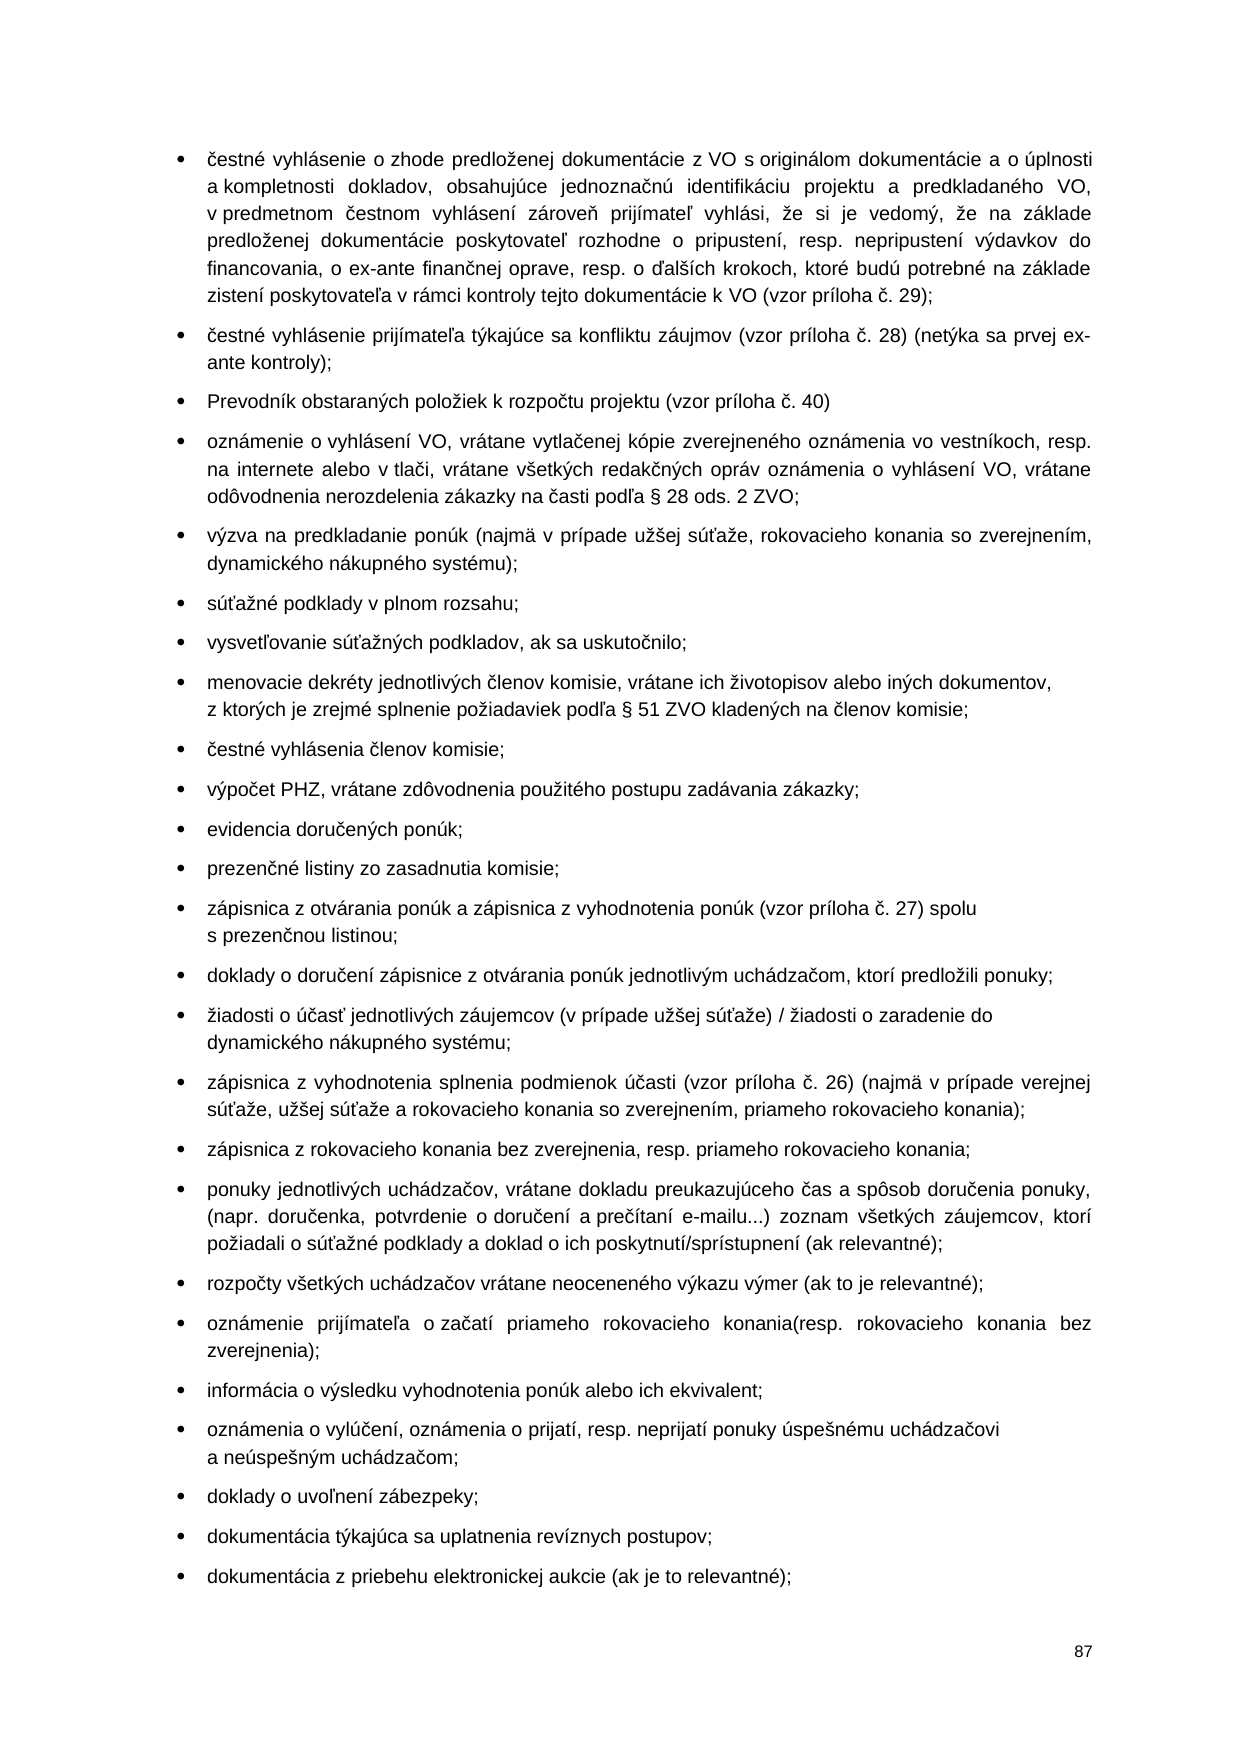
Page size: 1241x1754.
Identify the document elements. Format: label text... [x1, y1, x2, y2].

text oznámenie o vyhlásení VO, vrátane vytlačenej kópie zverejneného oznámenia vo vestníkoch, resp. na internete alebo v tlači, vrátane všetkých redakčných opráv oznámenia o vyhlásení VO, vrátane odôvodnenia nerozdelenia zákazky na časti podľa § 28 ods. 2 ZVO; [177, 430, 1092, 507]
text dokumentácia z priebehu elektronickej aukcie (ak je to relevantné); [177, 1565, 1092, 1588]
text evidencia doručených ponúk; [177, 817, 1092, 840]
text súťažné podklady v plnom rozsahu; [177, 591, 1092, 614]
text doklady o uvoľnení zábezpeky; [177, 1485, 1092, 1508]
text doklady o doručení zápisnice z otvárania ponúk jednotlivým uchádzačom, ktorí predložili ponuky; [177, 964, 1092, 987]
text dokumentácia týkajúca sa uplatnenia revíznych postupov; [177, 1525, 1092, 1548]
text žiadosti o účasť jednotlivých záujemcov (v prípade užšej súťaže) / žiadosti o zaradenie do dynamického nákupného systému; [177, 1004, 1092, 1054]
text prezenčné listiny zo zasadnutia komisie; [177, 857, 1092, 880]
text zápisnica z vyhodnotenia splnenia podmienok účasti (vzor príloha č. 26) (najmä v prípade verejnej súťaže, užšej súťaže a rokovacieho konania so zverejnením, priameho rokovacieho konania); [177, 1071, 1092, 1121]
text čestné vyhlásenia členov komisie; [177, 738, 1092, 761]
text výpočet PHZ, vrátane zdôvodnenia použitého postupu zadávania zákazky; [177, 778, 1092, 801]
text menovacie dekréty jednotlivých členov komisie, vrátane ich životopisov alebo iných dokumentov, z ktorých je zrejmé splnenie požiadaviek podľa § 51 ZVO kladených na členov komisie; [177, 671, 1092, 721]
text zápisnica z otvárania ponúk a zápisnica z vyhodnotenia ponúk (vzor príloha č. 27) spolu s prezenčnou listinou; [177, 897, 1092, 947]
text vysvetľovanie súťažných podkladov, ak sa uskutočnilo; [177, 631, 1092, 654]
text ponuky jednotlivých uchádzačov, vrátane dokladu preukazujúceho čas a spôsob doručenia ponuky, (napr. doručenka, potvrdenie o doručení a prečítaní e-mailu...) zoznam všetkých záujemcov, ktorí požiadali o súťažné podklady a doklad o ich poskytnutí/sprístupnení (ak relevantné); [177, 1178, 1092, 1255]
text výzva na predkladanie ponúk (najmä v prípade užšej súťaže, rokovacieho konania so zverejnením, dynamického nákupného systému); [177, 524, 1092, 574]
text zápisnica z rokovacieho konania bez zverejnenia, resp. priameho rokovacieho konania; [177, 1138, 1092, 1161]
text čestné vyhlásenie prijímateľa týkajúce sa konfliktu záujmov (vzor príloha č. 28) (netýka sa prvej ex-ante kontroly); [177, 323, 1092, 373]
text informácia o výsledku vyhodnotenia ponúk alebo ich ekvivalent; [177, 1378, 1092, 1401]
text rozpočty všetkých uchádzačov vrátane neoceneného výkazu výmer (ak to je relevantné); [177, 1272, 1092, 1294]
text Prevodník obstaraných položiek k rozpočtu projektu (vzor príloha č. 40) [177, 390, 1092, 413]
text čestné vyhlásenie o zhode predloženej dokumentácie z VO s originálom dokumentácie a o úplnosti a kompletnosti dokladov, obsahujúce jednoznačnú identifikáciu projektu a predkladaného VO, v predmetnom čestnom vyhlásení zároveň prijímateľ vyhlási, že si je vedomý, že na základe predloženej dokumentácie poskytovateľ rozhodne o pripustení, resp. nepripustení výdavkov do financovania, o ex-ante finančnej oprave, resp. o ďalších krokoch, ktoré budú potrebné na základe zistení poskytovateľa v rámci kontroly tejto dokumentácie k VO (vzor príloha č. 29); [177, 148, 1092, 306]
text oznámenie prijímateľa o začatí priameho rokovacieho konania(resp. rokovacieho konania bez zverejnenia); [177, 1312, 1092, 1362]
text oznámenia o vylúčení, oznámenia o prijatí, resp. neprijatí ponuky úspešnému uchádzačovi a neúspešným uchádzačom; [177, 1418, 1092, 1468]
